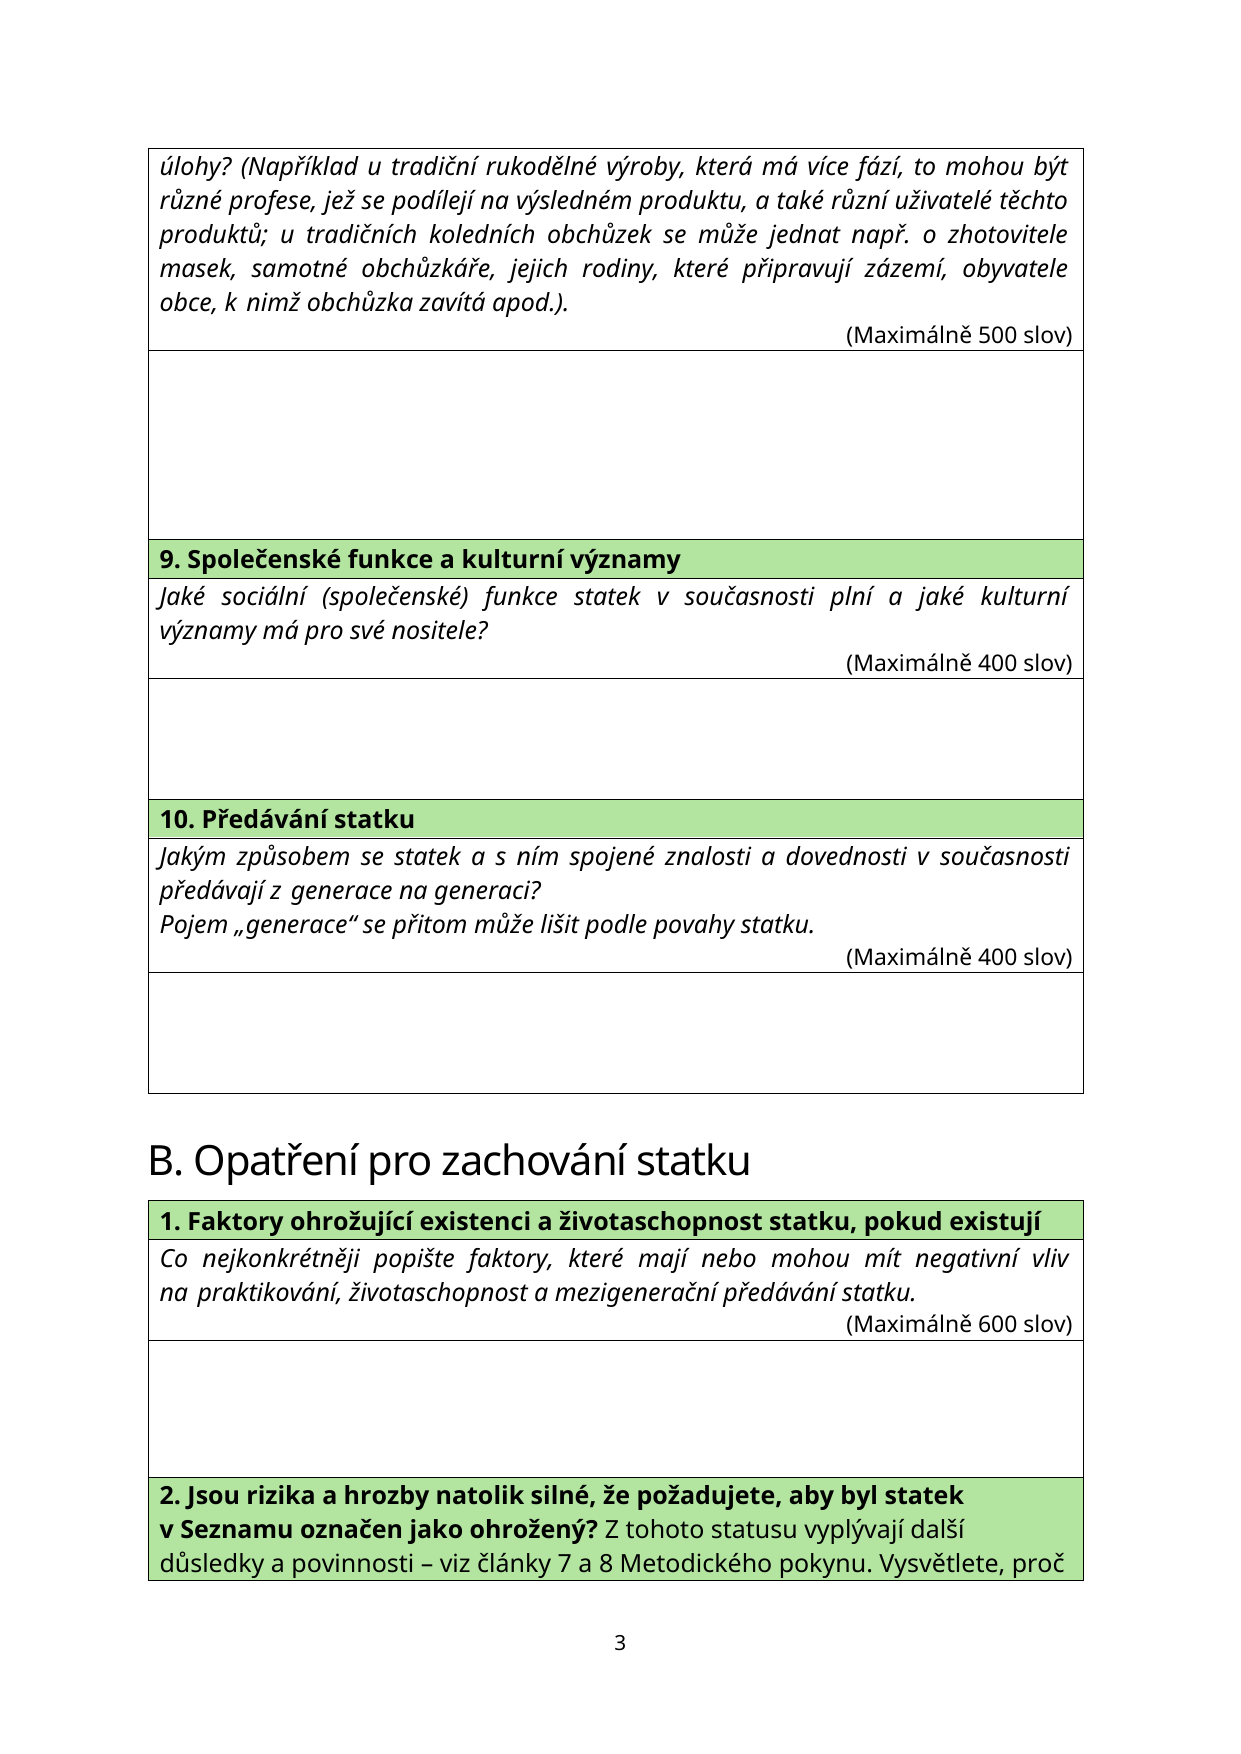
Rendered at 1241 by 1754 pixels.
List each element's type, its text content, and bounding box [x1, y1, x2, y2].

table_cell [149, 679, 1083, 798]
table_cell [149, 1341, 1083, 1477]
table_header 1. Faktory ohrožující existenci a životaschopnost statku, pokud existují [149, 1201, 1083, 1239]
title B. Opatření pro zachování statku [148, 1131, 1093, 1188]
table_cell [149, 149, 1083, 350]
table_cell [149, 1478, 1083, 1580]
table_cell 9. Společenské funkce a kulturní významy [149, 540, 1083, 578]
table_cell 10. Předávání statku [149, 800, 1083, 837]
table_cell [149, 351, 1083, 539]
table_cell Co nejkonkrétněji popište faktory, které mají nebo mohou mít negativní vliv na praktikování, životaschopnost a mezigenerační předávání statku. (Maximálně 600 slov) [149, 1240, 1083, 1339]
table_cell [149, 973, 1083, 1092]
table_cell Jaké sociální (společenské) funkce statek v současnosti plní a jaké kulturní významy má pro své nositele? (Maximálně 400 slov) [149, 579, 1083, 678]
table_cell Jakým způsobem se statek a s ním spojené znalosti a dovednosti v současnosti předávají z generace na generaci? Pojem „generace“ se přitom může lišit podle povahy statku. (Maximálně 400 slov) [149, 839, 1083, 972]
